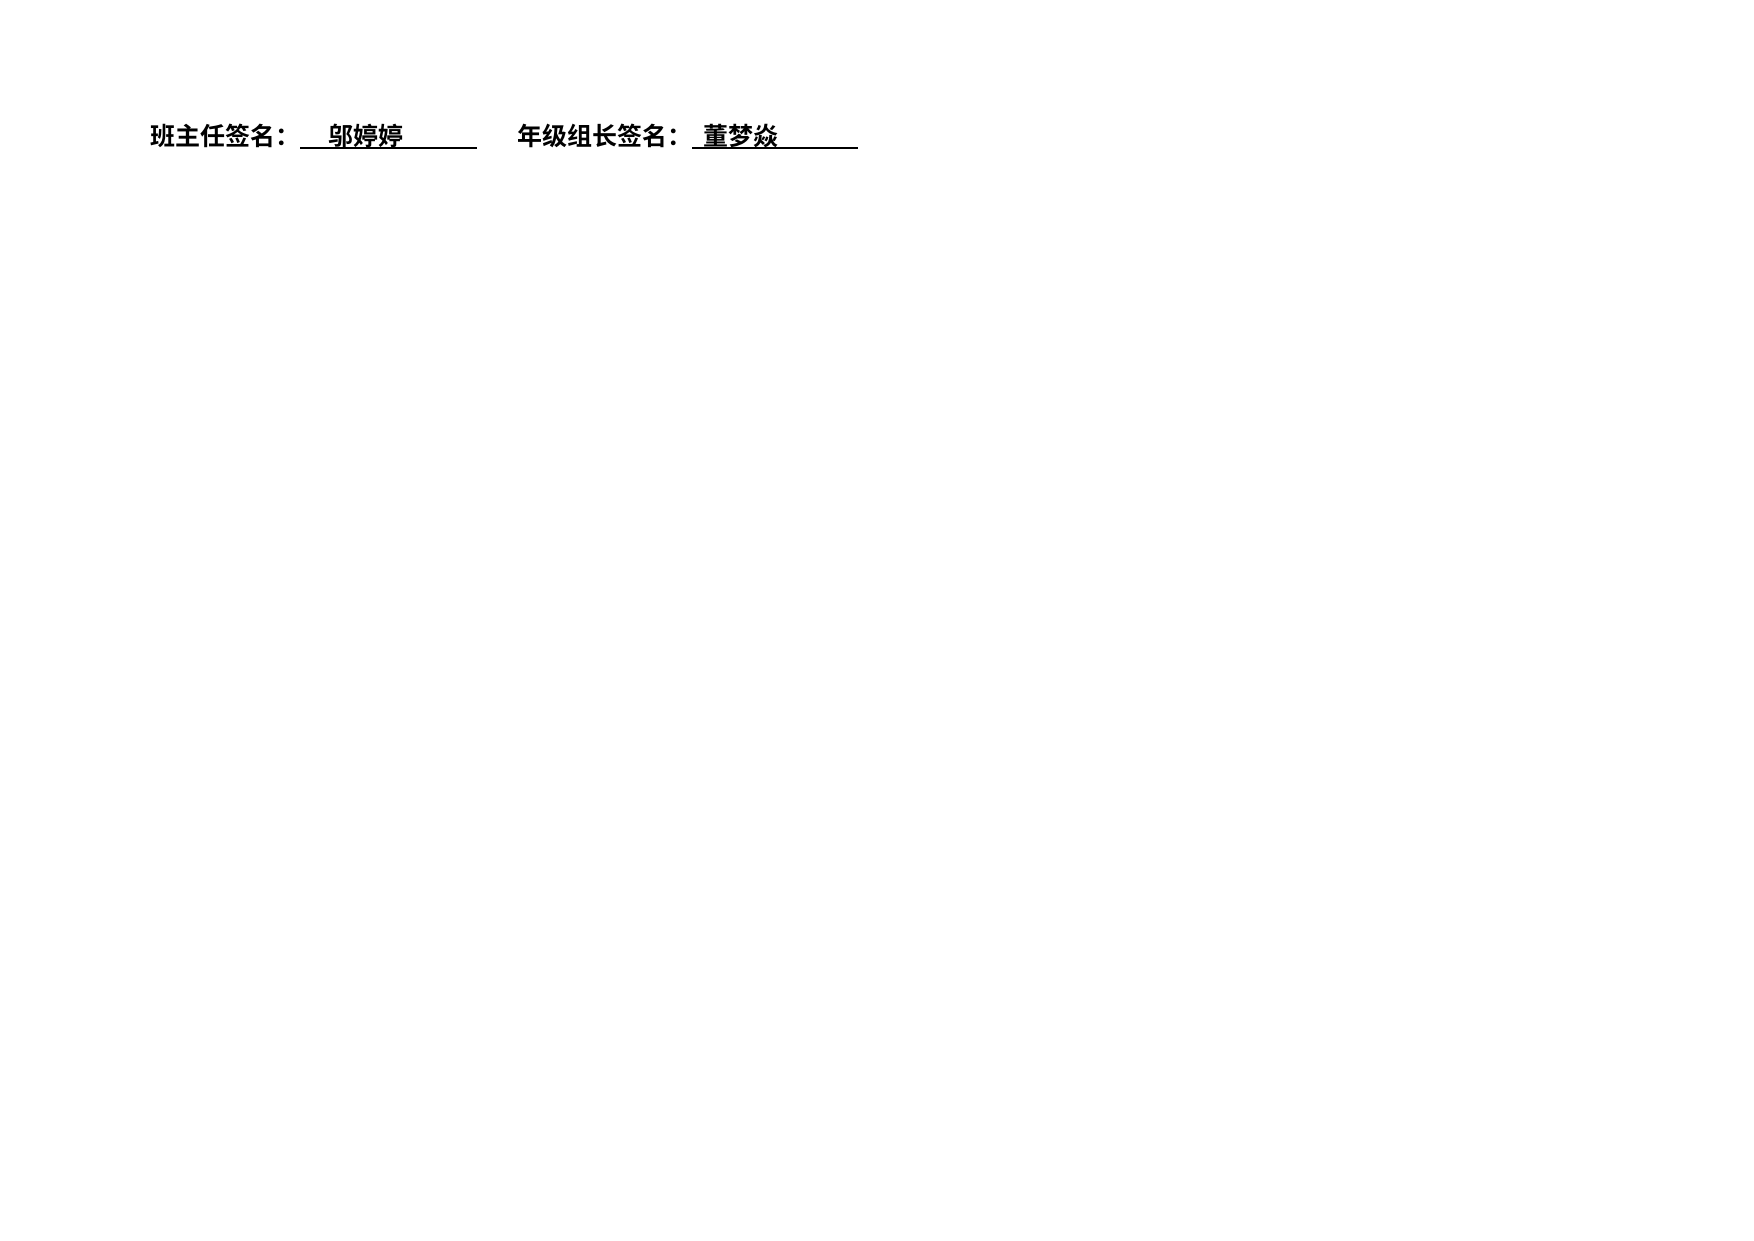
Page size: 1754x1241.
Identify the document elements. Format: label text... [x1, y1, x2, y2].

text 班主任签名： 邬婷婷 年级组长签名： 董梦焱 [150, 102, 1604, 167]
